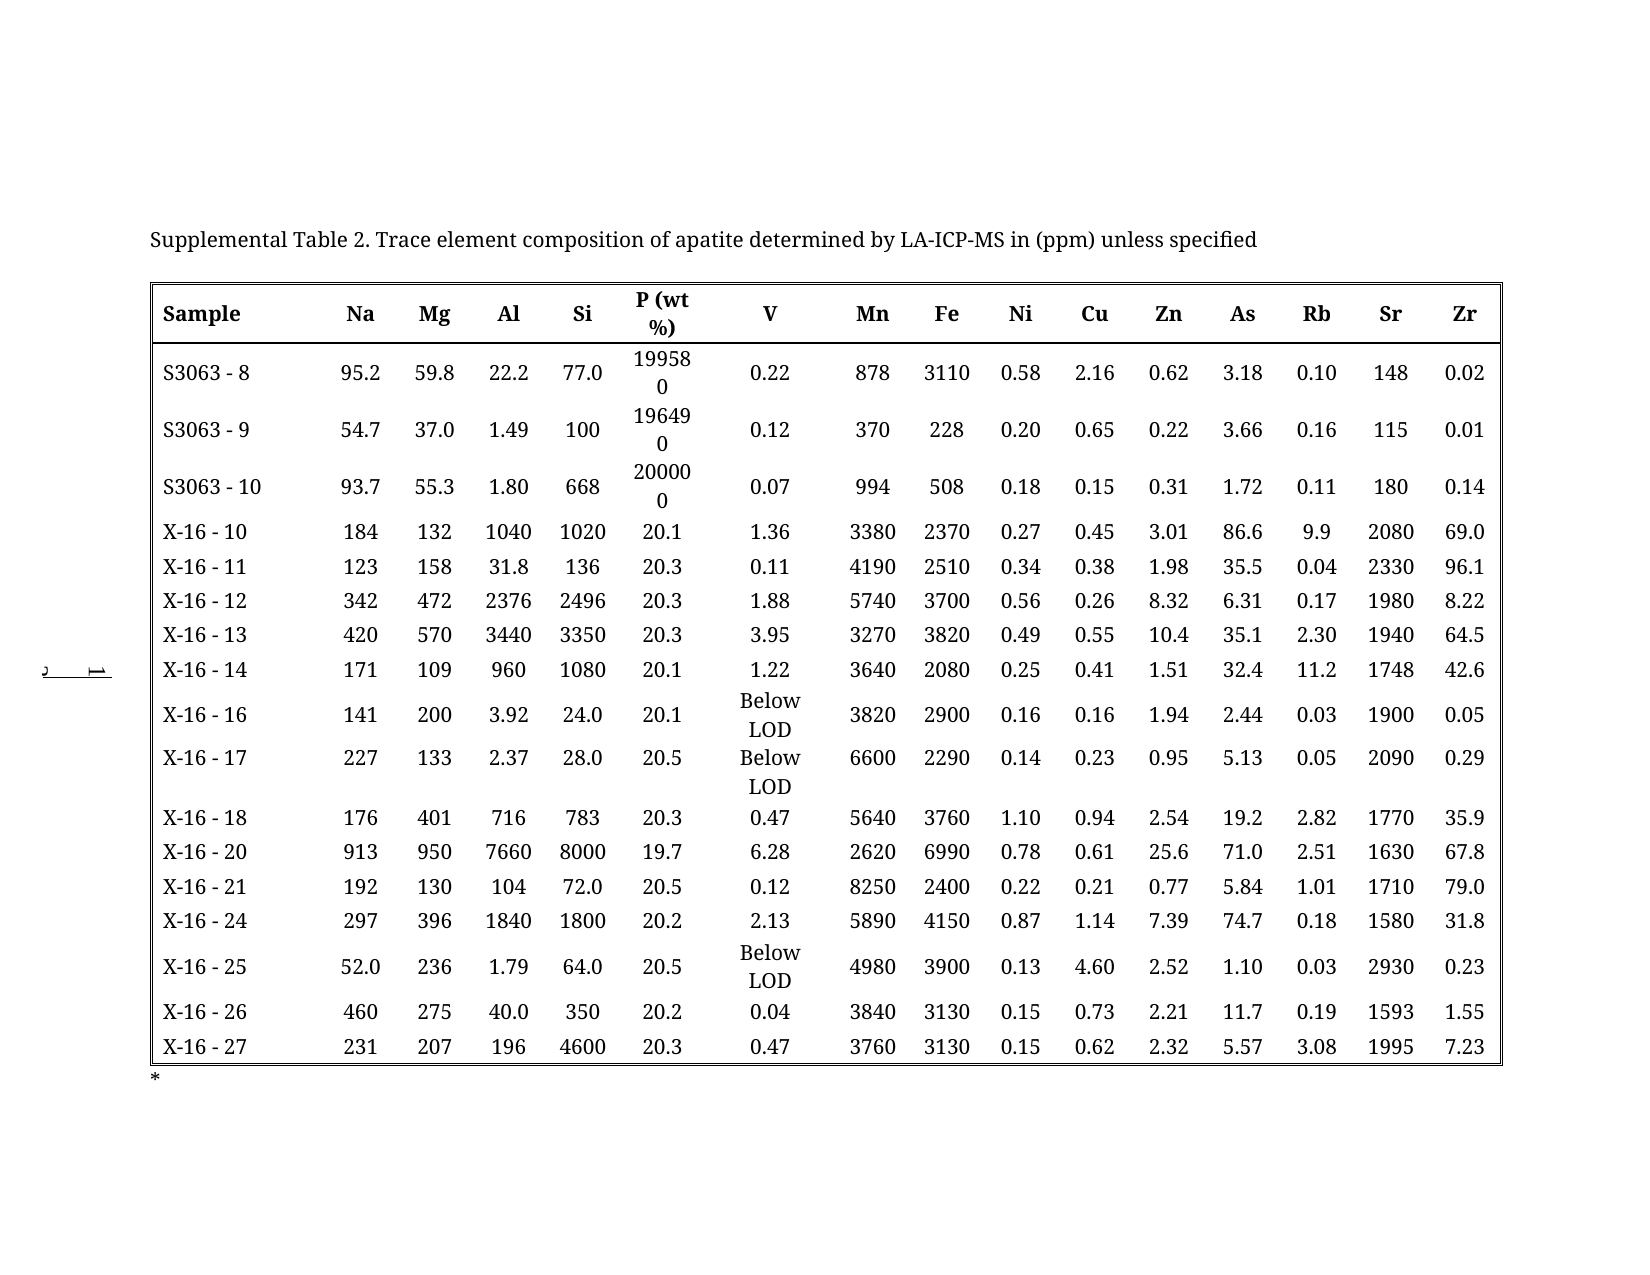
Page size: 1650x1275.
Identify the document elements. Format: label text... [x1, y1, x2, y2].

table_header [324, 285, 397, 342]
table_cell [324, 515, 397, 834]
text * [150, 1066, 1500, 1095]
text Supplemental Table 2. Trace element composition of apatite determined by LA-ICP-MS in (ppm) unless specified [150, 225, 1500, 253]
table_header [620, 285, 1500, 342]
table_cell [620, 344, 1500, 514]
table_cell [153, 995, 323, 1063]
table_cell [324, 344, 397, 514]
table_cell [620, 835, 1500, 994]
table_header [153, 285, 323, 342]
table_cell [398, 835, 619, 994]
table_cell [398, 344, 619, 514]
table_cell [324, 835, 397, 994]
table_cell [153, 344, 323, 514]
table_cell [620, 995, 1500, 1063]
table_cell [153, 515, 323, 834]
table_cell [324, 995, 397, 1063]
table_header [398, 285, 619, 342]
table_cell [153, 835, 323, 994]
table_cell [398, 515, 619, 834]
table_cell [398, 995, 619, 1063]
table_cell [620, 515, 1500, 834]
